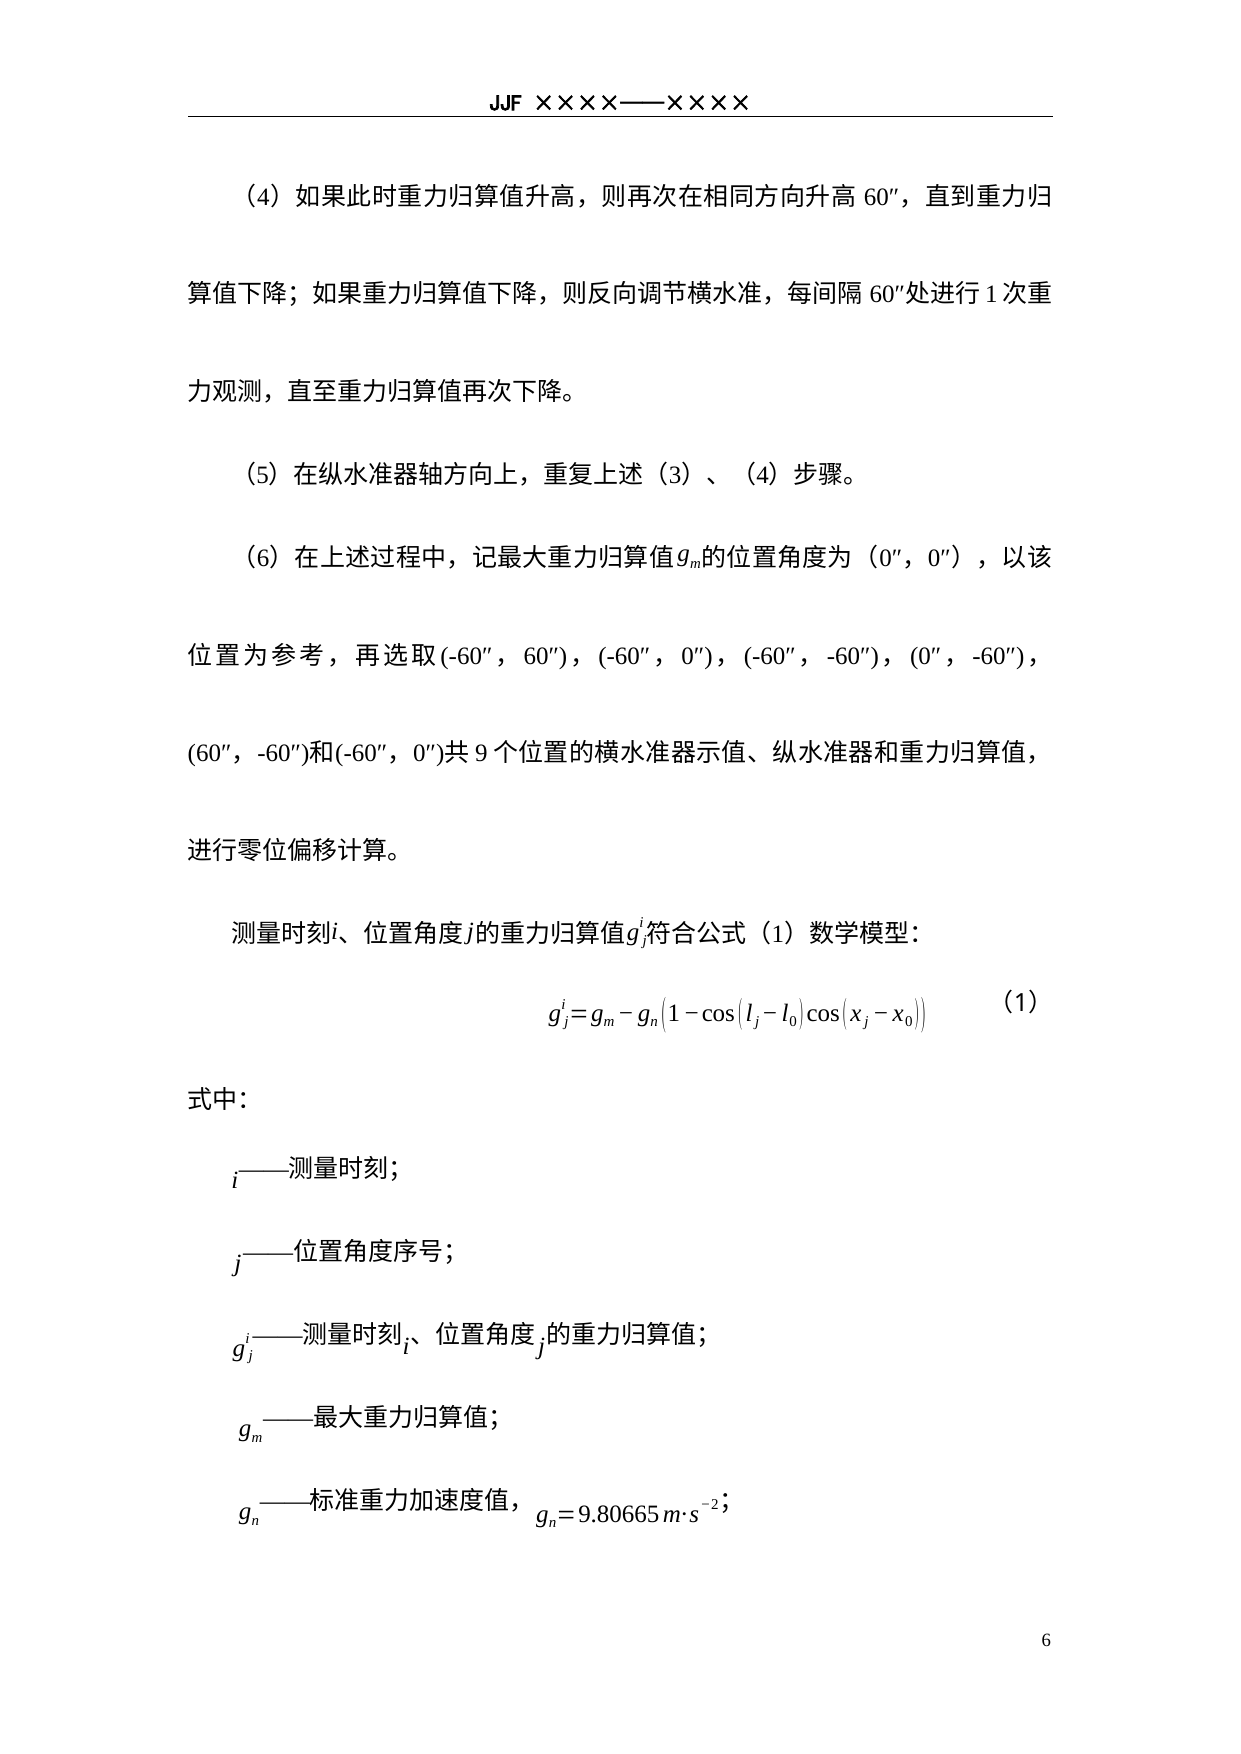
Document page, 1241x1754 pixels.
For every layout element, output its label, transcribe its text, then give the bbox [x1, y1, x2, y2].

text ——测量时刻； [187, 1148, 1053, 1213]
text （6）在上述过程中，记最大重力归算值的位置角度为（0″，0″），以该位置为参考，再选取(-60″，60″)，(-60″，0″)，(-60″，-60″)，(0″，-60″)，(60″，-60″)和(-60″，0″)共9个位置的横水准器示值、纵水准器和重力归算值，进行零位偏移计算。 [187, 523, 1053, 881]
text 式中： [187, 1065, 1053, 1130]
text （5）在纵水准器轴方向上，重复上述（3）、（4）步骤。 [187, 440, 1053, 505]
text ——测量时刻、位置角度的重力归算值； [187, 1314, 1053, 1379]
text （4）如果此时重力归算值升高，则再次在相同方向升高60″，直到重力归算值下降；如果重力归算值下降，则反向调节横水准，每间隔60″处进行1次重力观测，直至重力归算值再次下降。 [187, 162, 1053, 422]
text （1） [187, 982, 1053, 1047]
text ——标准重力加速度值，； [187, 1481, 1053, 1546]
text ——最大重力归算值； [187, 1398, 1053, 1463]
text ——位置角度序号； [187, 1231, 1053, 1296]
text 测量时刻、位置角度的重力归算值符合公式（1）数学模型： [187, 899, 1053, 964]
